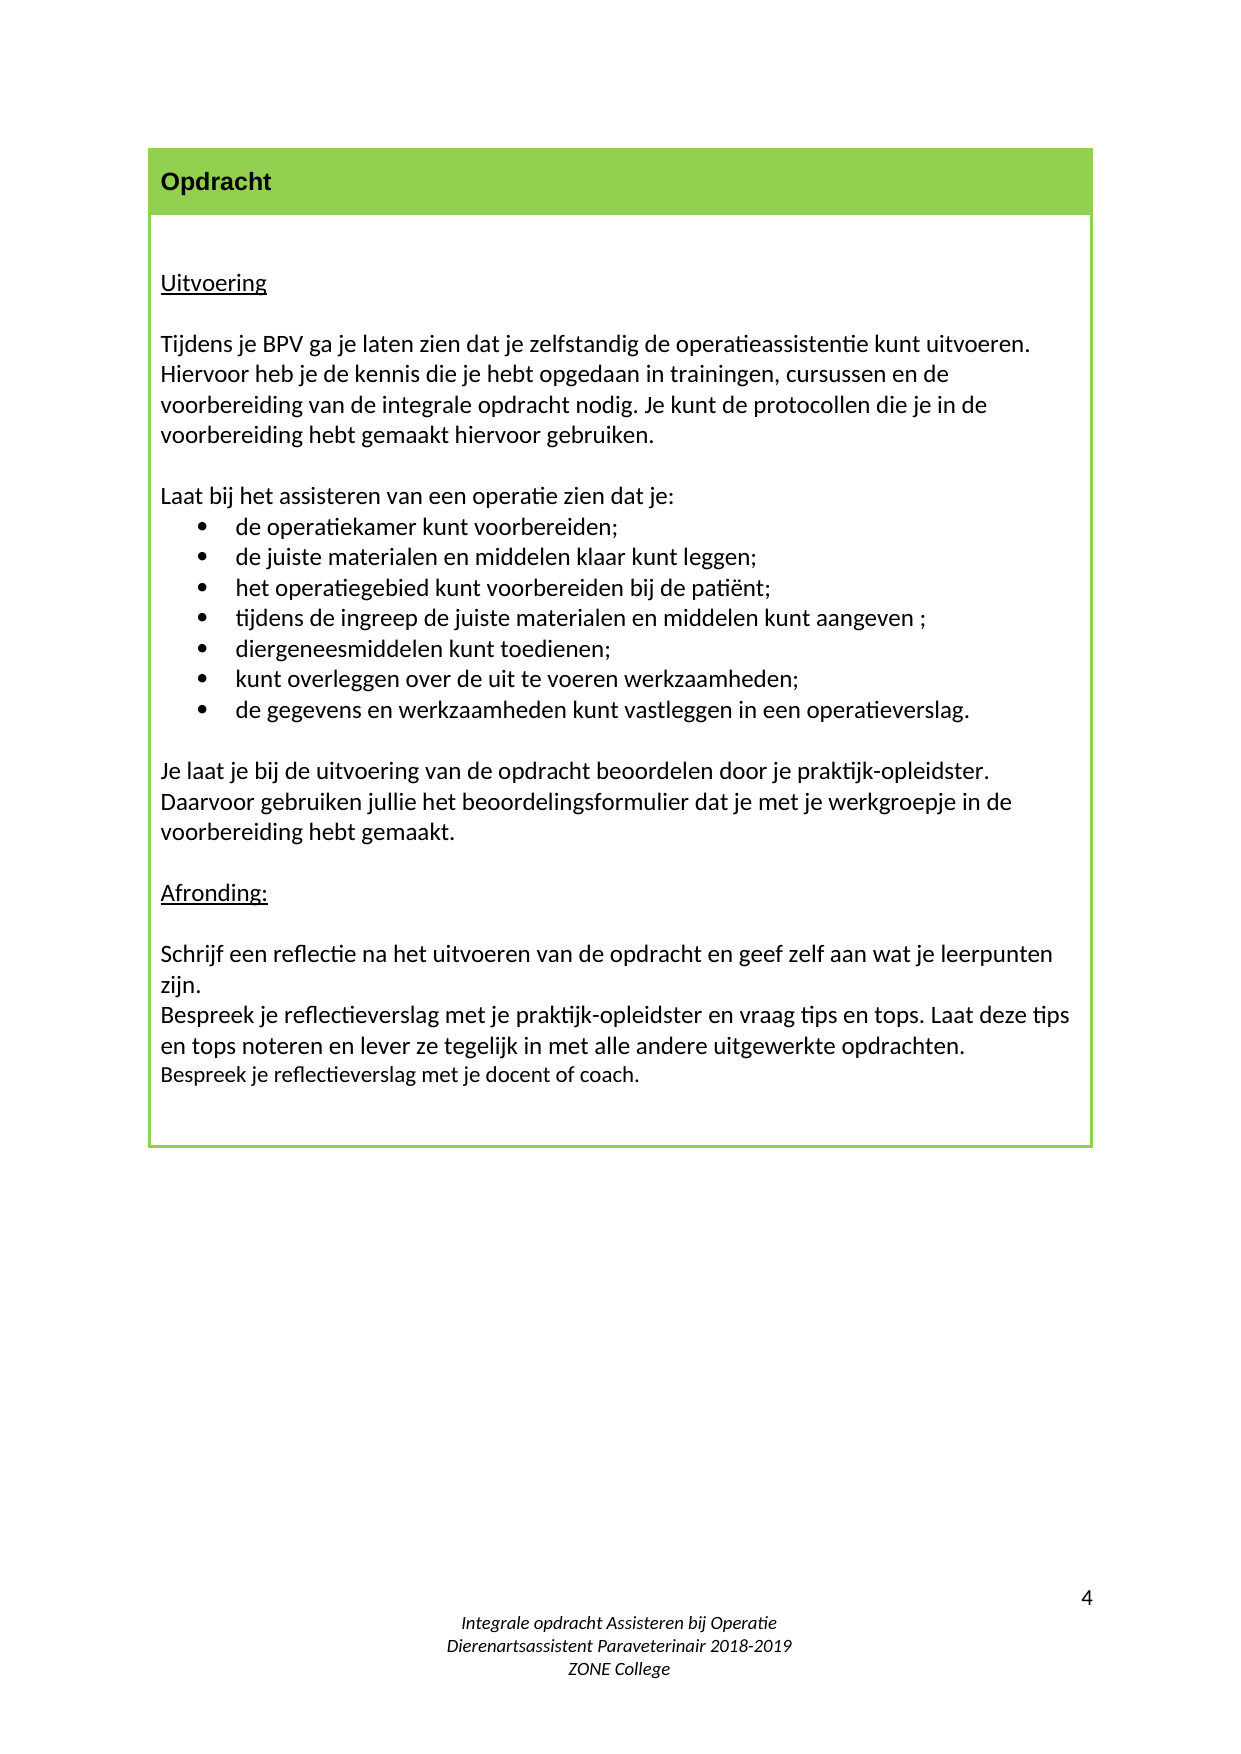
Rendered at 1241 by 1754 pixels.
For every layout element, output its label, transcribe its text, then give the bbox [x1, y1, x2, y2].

table_header Opdracht [151, 151, 1090, 212]
table_cell Uitvoering Tijdens je BPV ga je laten zien dat je zelfstandig de operatieassistentie kunt uitvoeren. Hiervoor heb je de kennis die je hebt opgedaan in trainingen, cursussen en de voorbereiding van de integrale opdracht nodig. Je kunt de protocollen die je in de voorbereiding hebt gemaakt hiervoor gebruiken. Laat bij het assisteren van een operatie zien dat je: de operatiekamer kunt voorbereiden; de juiste materialen en middelen klaar kunt leggen; het operatiegebied kunt voorbereiden bij de patiënt; tijdens de ingreep de juiste materialen en middelen kunt aangeven ; diergeneesmiddelen kunt toedienen; kunt overleggen over de uit te voeren werkzaamheden; de gegevens en werkzaamheden kunt vastleggen in een operatieverslag. Je laat je bij de uitvoering van de opdracht beoordelen door je praktijk-opleidster. Daarvoor gebruiken jullie het beoordelingsformulier dat je met je werkgroepje in de voorbereiding hebt gemaakt. Afronding: Schrijf een reflectie na het uitvoeren van de opdracht en geef zelf aan wat je leerpunten zijn. Bespreek je reflectieverslag met je praktijk-opleidster en vraag tips en tops. Laat deze tips en tops noteren en lever ze tegelijk in met alle andere uitgewerkte opdrachten. Bespreek je reflectieverslag met je docent of coach. [151, 215, 1090, 1144]
